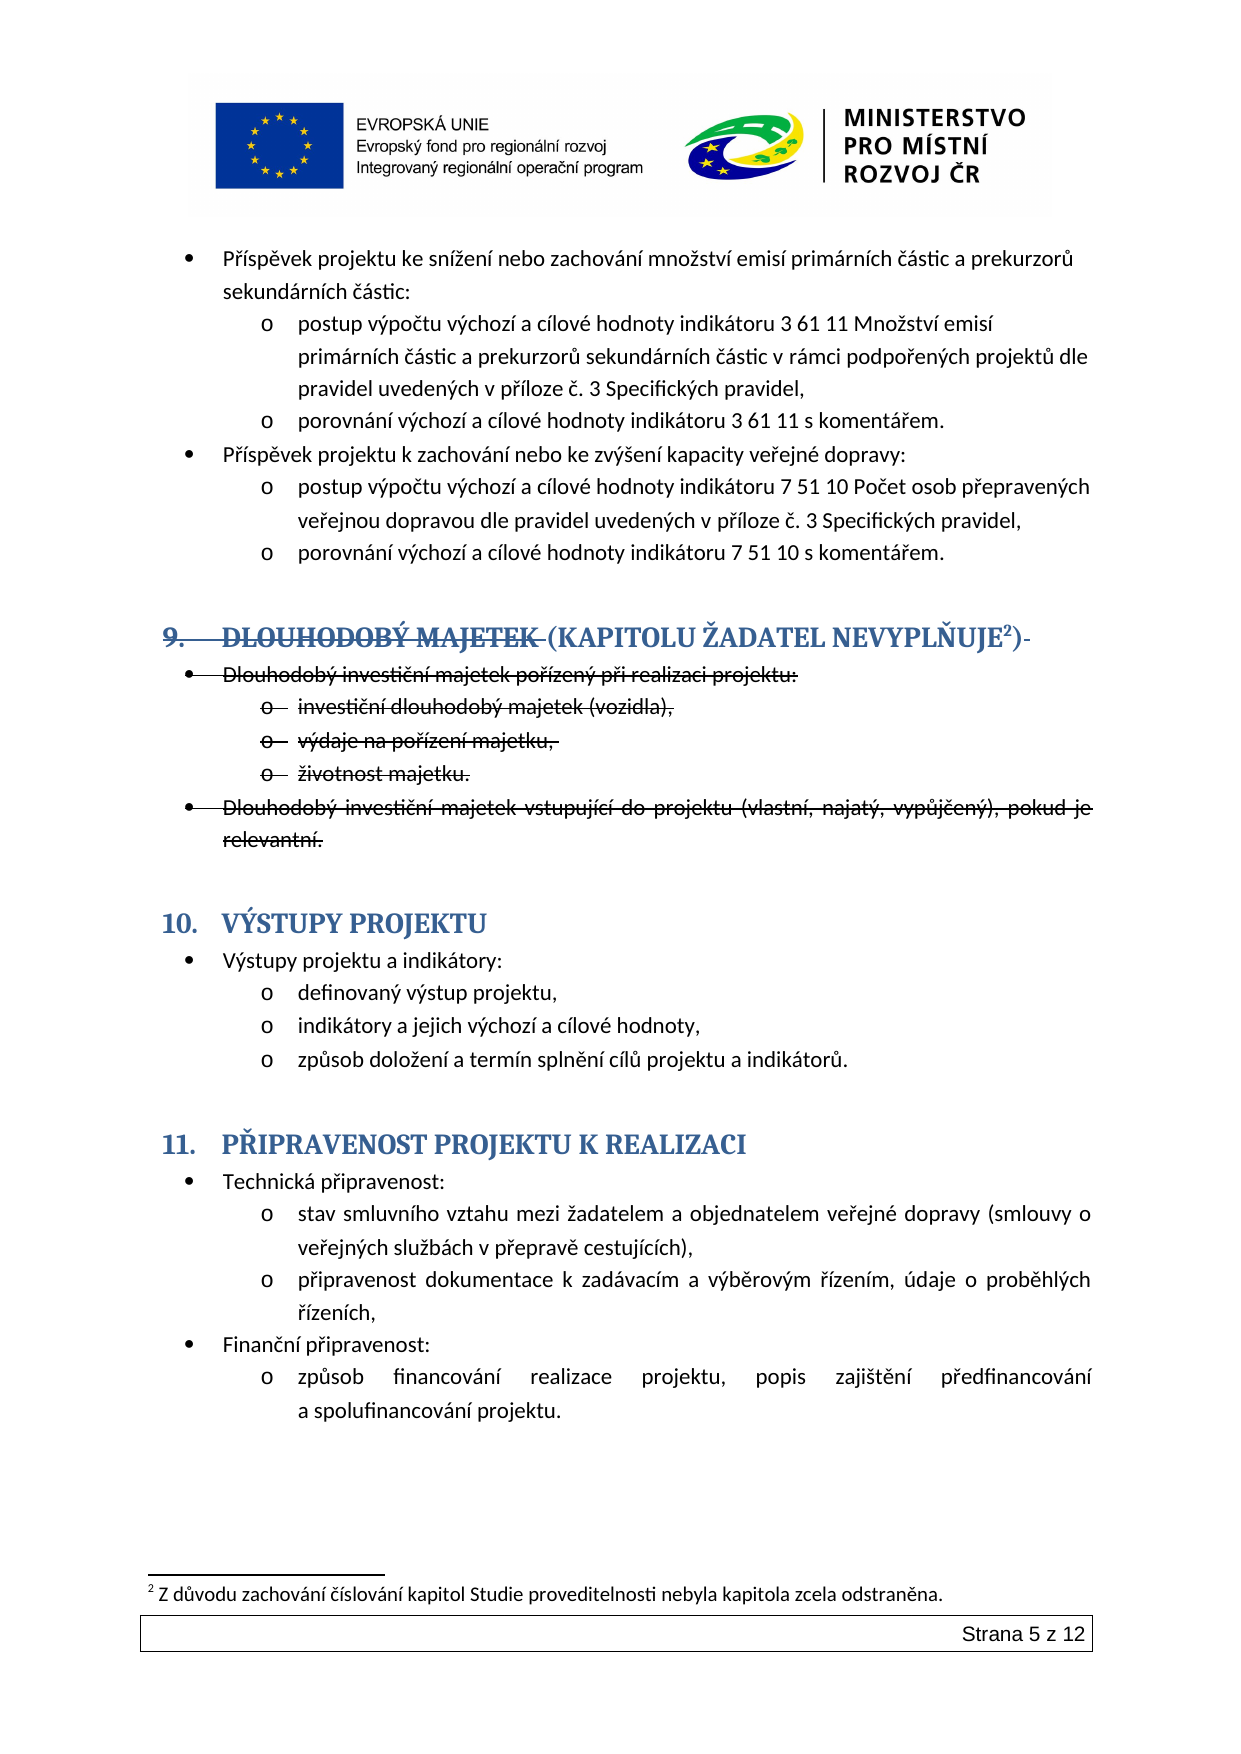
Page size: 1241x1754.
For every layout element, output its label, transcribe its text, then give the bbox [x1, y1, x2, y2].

list porovnání výchozí a cílové hodnoty indikátoru 7 51 10 s komentářem. [260, 538, 1093, 567]
list Finanční připravenost: [185, 1330, 1093, 1358]
list Příspěvek projektu k zachování nebo ke zvýšení kapacity veřejné dopravy: [185, 440, 1093, 468]
list postup výpočtu výchozí a cílové hodnoty indikátoru 7 51 10 Počet osob přepravených veřejnou dopravou dle pravidel uvedených v příloze č. 3 Specifických pravidel, [260, 472, 1093, 534]
list Technická připravenost: [185, 1167, 1093, 1195]
list Výstupy projektu a indikátory: [185, 946, 1093, 974]
list investiční dlouhodobý majetek (vozidla), [260, 692, 1093, 721]
list postup výpočtu výchozí a cílové hodnoty indikátoru 3 61 11 Množství emisí primárních částic a prekurzorů sekundárních částic v rámci podpořených projektů dle pravidel uvedených v příloze č. 3 Specifických pravidel, [260, 309, 1093, 402]
list porovnání výchozí a cílové hodnoty indikátoru 3 61 11 s komentářem. [260, 407, 1093, 436]
subtitle Připravenost projektu k realizaci [162, 1128, 1093, 1162]
list životnost majetku. [260, 759, 1093, 788]
list způsob financování realizace projektu, popis zajištění předfinancování a spolufinancování projektu. [260, 1362, 1093, 1424]
list stav smluvního vztahu mezi žadatelem a objednatelem veřejné dopravy (smlouvy o veřejných službách v přepravě cestujících), [260, 1199, 1093, 1261]
list definovaný výstup projektu, [260, 978, 1093, 1007]
list Dlouhodobý investiční majetek pořízený při realizaci projektu: [185, 660, 1093, 688]
subtitle Dlouhodobý majetek (kapitolu žadatel nevyplňuje) [162, 621, 1093, 655]
list připravenost dokumentace k zadávacím a výběrovým řízením, údaje o proběhlých řízeních, [260, 1265, 1093, 1326]
list způsob doložení a termín splnění cílů projektu a indikátorů. [260, 1045, 1093, 1074]
list Dlouhodobý investiční majetek vstupující do projektu (vlastní, najatý, vypůjčený), pokud je relevantní. [185, 793, 1093, 808]
subtitle Výstupy projektu [162, 907, 1093, 941]
list Dlouhodobý investiční majetek vstupující do projektu (vlastní, najatý, vypůjčený), pokud je relevantní. [185, 809, 1093, 853]
list výdaje na pořízení majetku, [260, 726, 1093, 755]
list Příspěvek projektu ke snížení nebo zachování množství emisí primárních částic a prekurzorů sekundárních částic: [185, 244, 1093, 305]
picture [187, 73, 1053, 217]
list indikátory a jejich výchozí a cílové hodnoty, [260, 1011, 1093, 1041]
